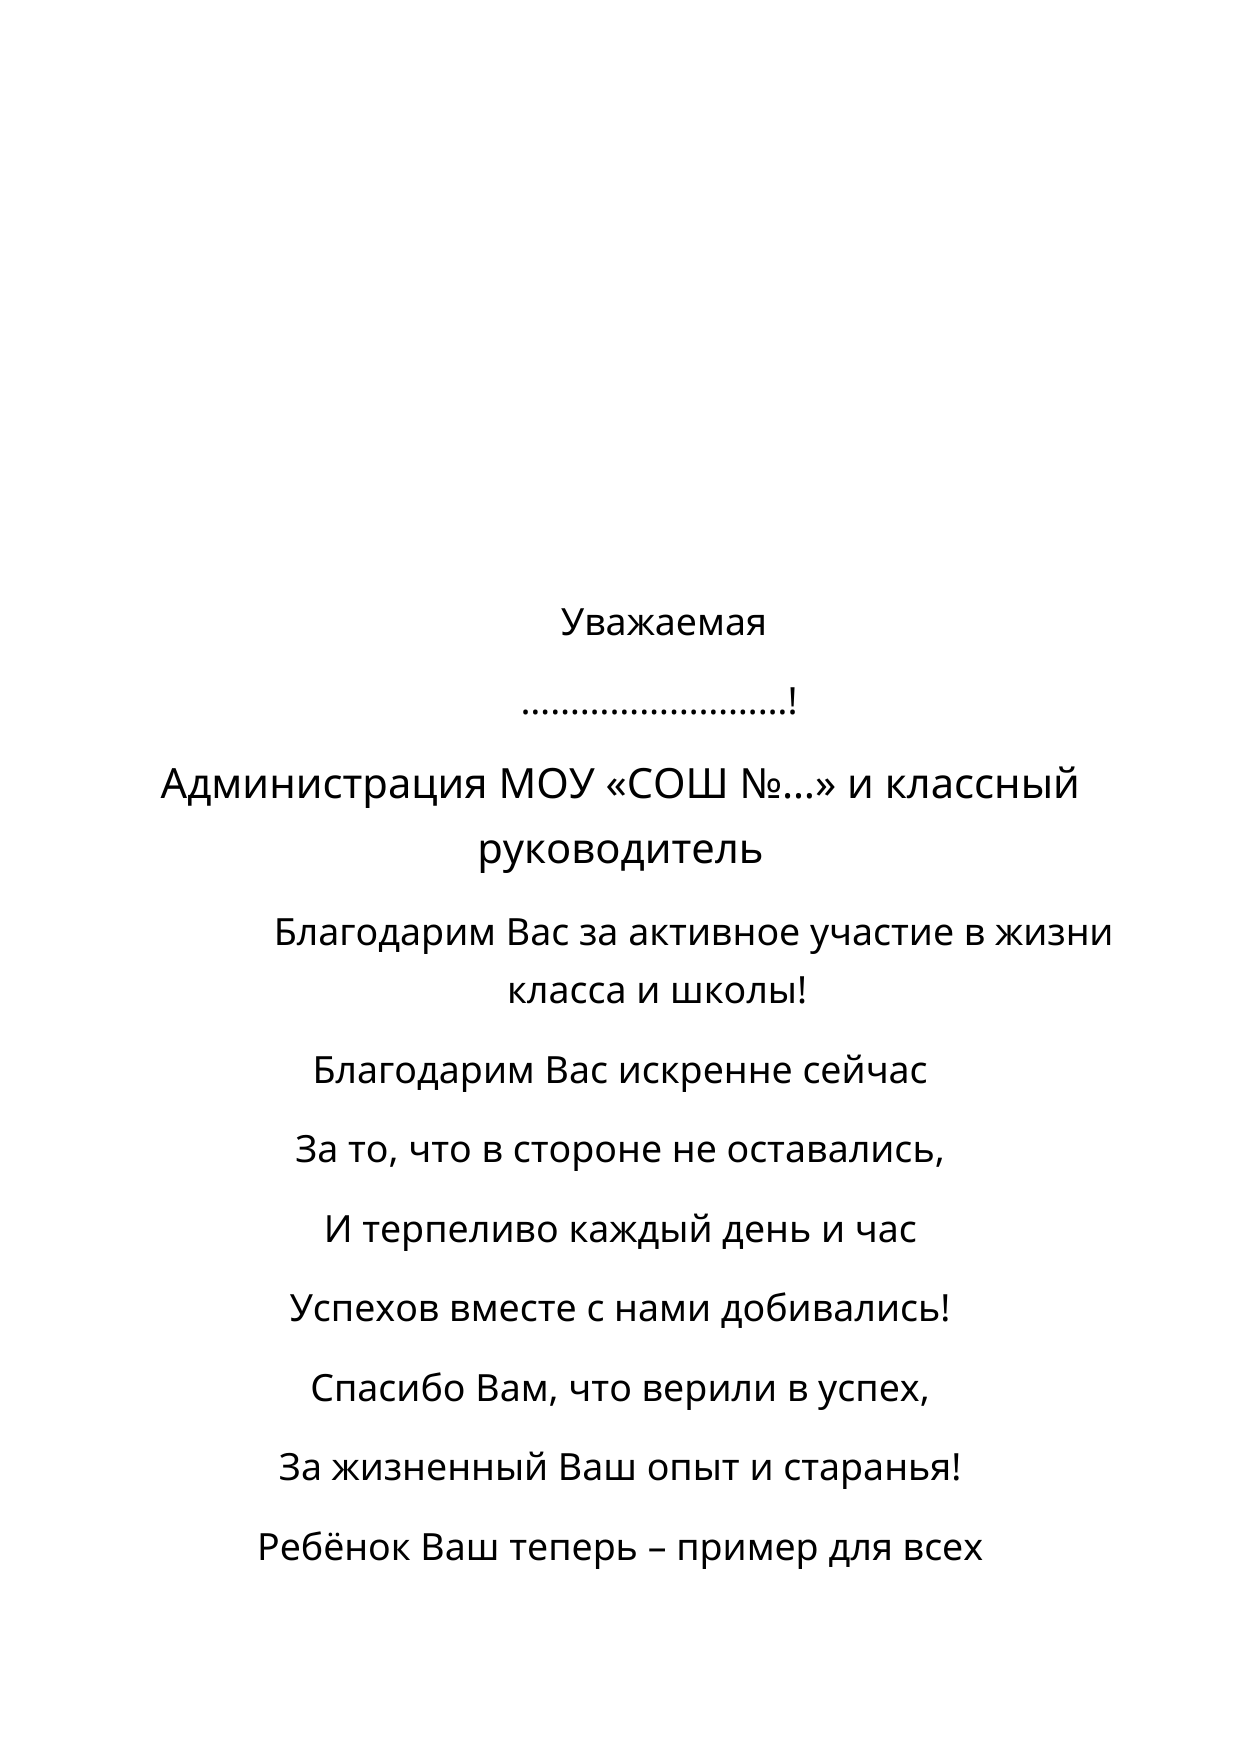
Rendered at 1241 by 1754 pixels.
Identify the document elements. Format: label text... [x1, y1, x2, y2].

text Уважаемая [118, 595, 1122, 646]
text ………………………! [118, 674, 1122, 726]
text Спасибо Вам, что верили в успех, [118, 1361, 1122, 1412]
text За то, что в стороне не оставались, [118, 1123, 1122, 1174]
text Успехов вместе с нами добивались! [118, 1282, 1122, 1333]
text Благодарим Вас искренне сейчас [118, 1043, 1122, 1094]
text Благодарим Вас за активное участие в жизни класса и школы! [192, 905, 1122, 1015]
text За жизненный Ваш опыт и старанья! [118, 1441, 1122, 1492]
text И терпеливо каждый день и час [118, 1202, 1122, 1253]
text Администрация МОУ «СОШ №…» и классный руководитель [118, 754, 1122, 876]
text Ребёнок Ваш теперь – пример для всех [118, 1520, 1122, 1571]
